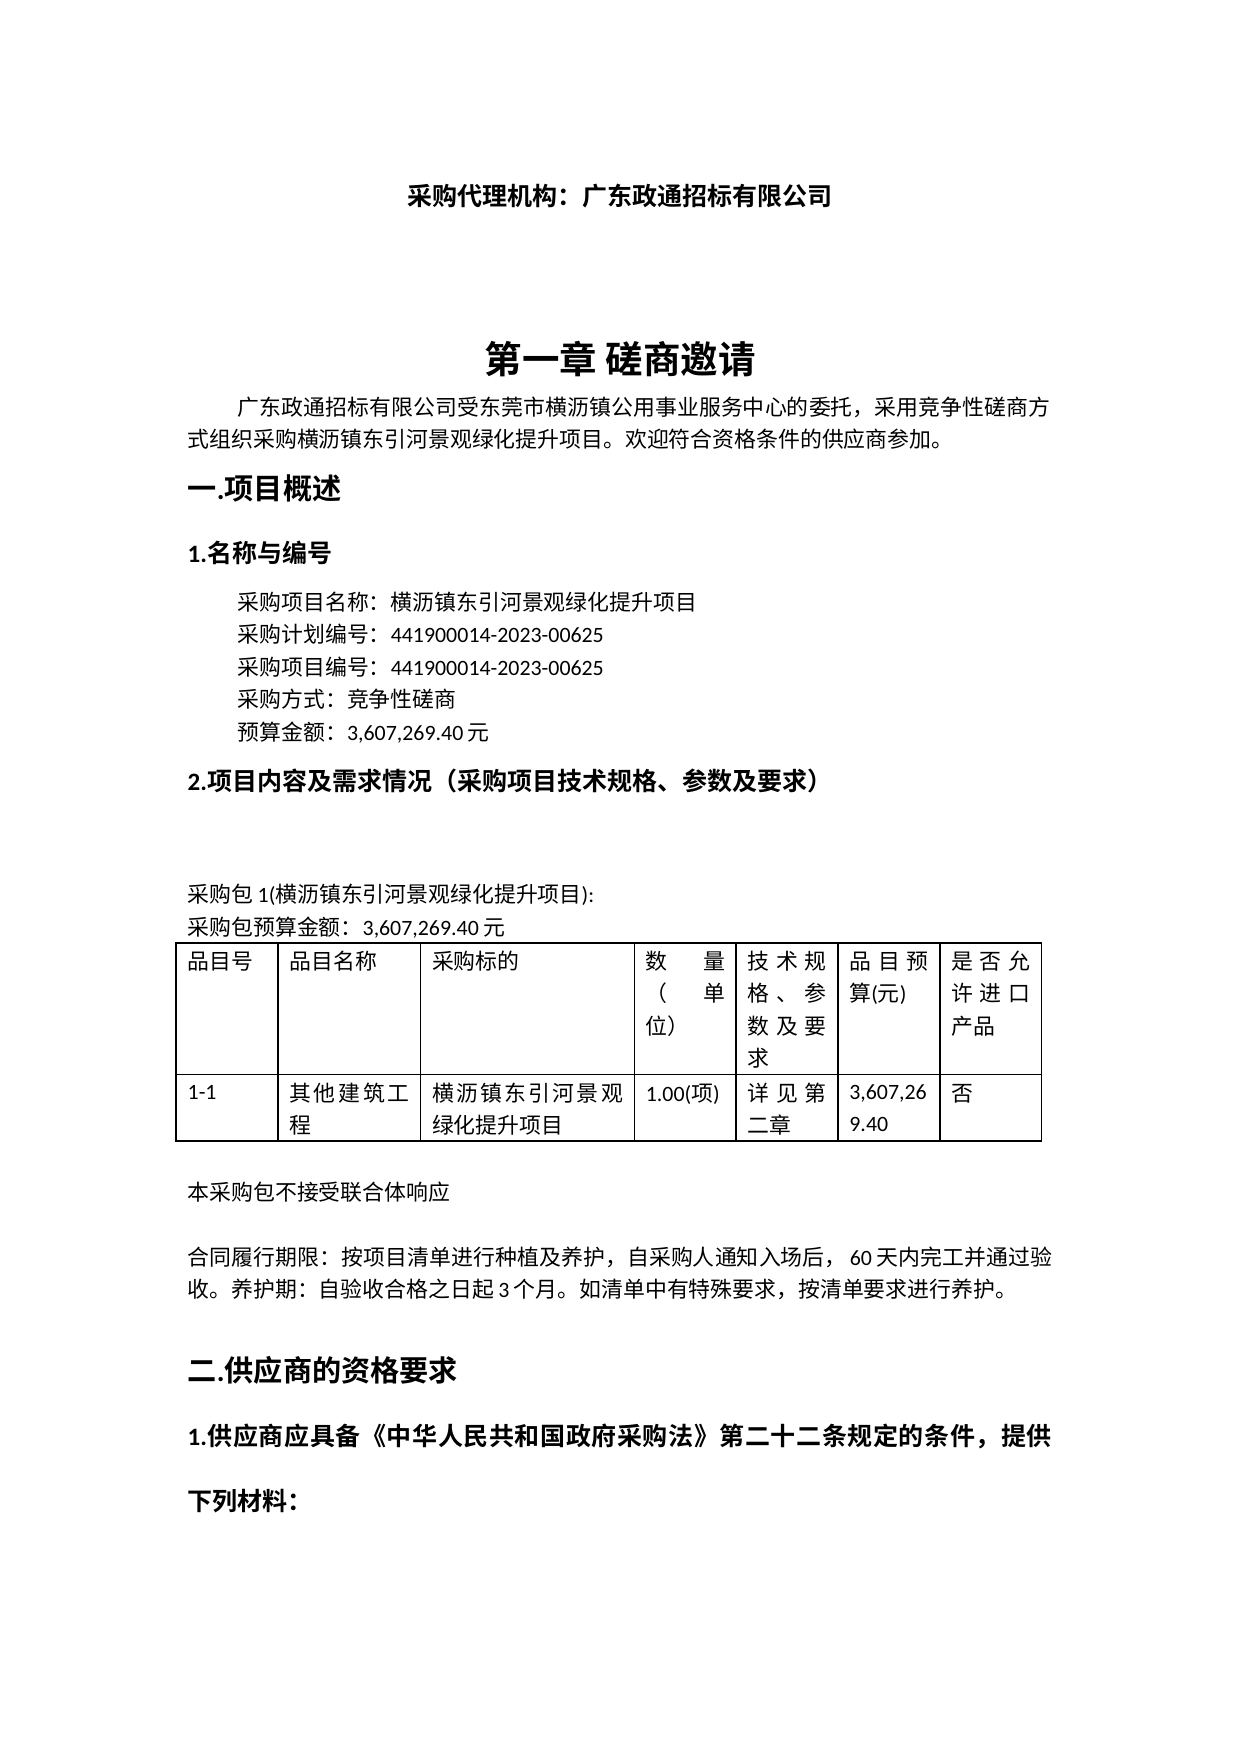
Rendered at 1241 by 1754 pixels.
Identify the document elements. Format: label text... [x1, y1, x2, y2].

text 采购项目编号：441900014-2023-00625 [187, 649, 1053, 682]
text 1.名称与编号 [187, 519, 1053, 584]
table_header 技术规格、参数及要求 [737, 944, 837, 1073]
text 本采购包不接受联合体响应 [187, 1174, 1053, 1207]
text 采购包预算金额：3,607,269.40元 [187, 909, 1053, 942]
table_cell 1.00(项) [635, 1075, 735, 1140]
text 第一章 磋商邀请 [187, 324, 1053, 389]
table_cell 详见第二章 [737, 1075, 837, 1140]
text 一.项目概述 [187, 454, 1053, 519]
text 采购方式：竞争性磋商 [187, 682, 1053, 714]
table_cell 1-1 [177, 1075, 277, 1140]
text 采购项目名称：横沥镇东引河景观绿化提升项目 [187, 584, 1053, 617]
text 采购计划编号：441900014-2023-00625 [187, 617, 1053, 649]
table_cell 否 [941, 1075, 1041, 1140]
table_header 是否允许进口产品 [941, 944, 1041, 1073]
text 采购包1(横沥镇东引河景观绿化提升项目): [187, 877, 1053, 909]
text 广东政通招标有限公司受东莞市横沥镇公用事业服务中心的委托，采用竞争性磋商方式组织采购横沥镇东引河景观绿化提升项目。欢迎符合资格条件的供应商参加。 [187, 389, 1053, 454]
table_cell 其他建筑工程 [279, 1075, 420, 1140]
table_header 数量（单位） [635, 944, 735, 1073]
text 采购代理机构：广东政通招标有限公司 [187, 162, 1053, 227]
table_header 品目预算(元) [839, 944, 939, 1073]
text 合同履行期限：按项目清单进行种植及养护，自采购人通知入场后，60天内完工并通过验收。养护期：自验收合格之日起3个月。如清单中有特殊要求，按清单要求进行养护。 [187, 1239, 1053, 1304]
table_header 品目号 [177, 944, 277, 1073]
table_cell 横沥镇东引河景观绿化提升项目 [421, 1075, 634, 1140]
text 二.供应商的资格要求 [187, 1337, 1053, 1402]
text 预算金额：3,607,269.40元 [187, 714, 1053, 747]
table_header 采购标的 [421, 944, 634, 1073]
text 2.项目内容及需求情况（采购项目技术规格、参数及要求） [187, 747, 1053, 812]
text 1.供应商应具备《中华人民共和国政府采购法》第二十二条规定的条件，提供下列材料： [187, 1402, 1053, 1532]
table_header 品目名称 [279, 944, 420, 1073]
table_cell 3,607,269.40 [839, 1075, 939, 1140]
